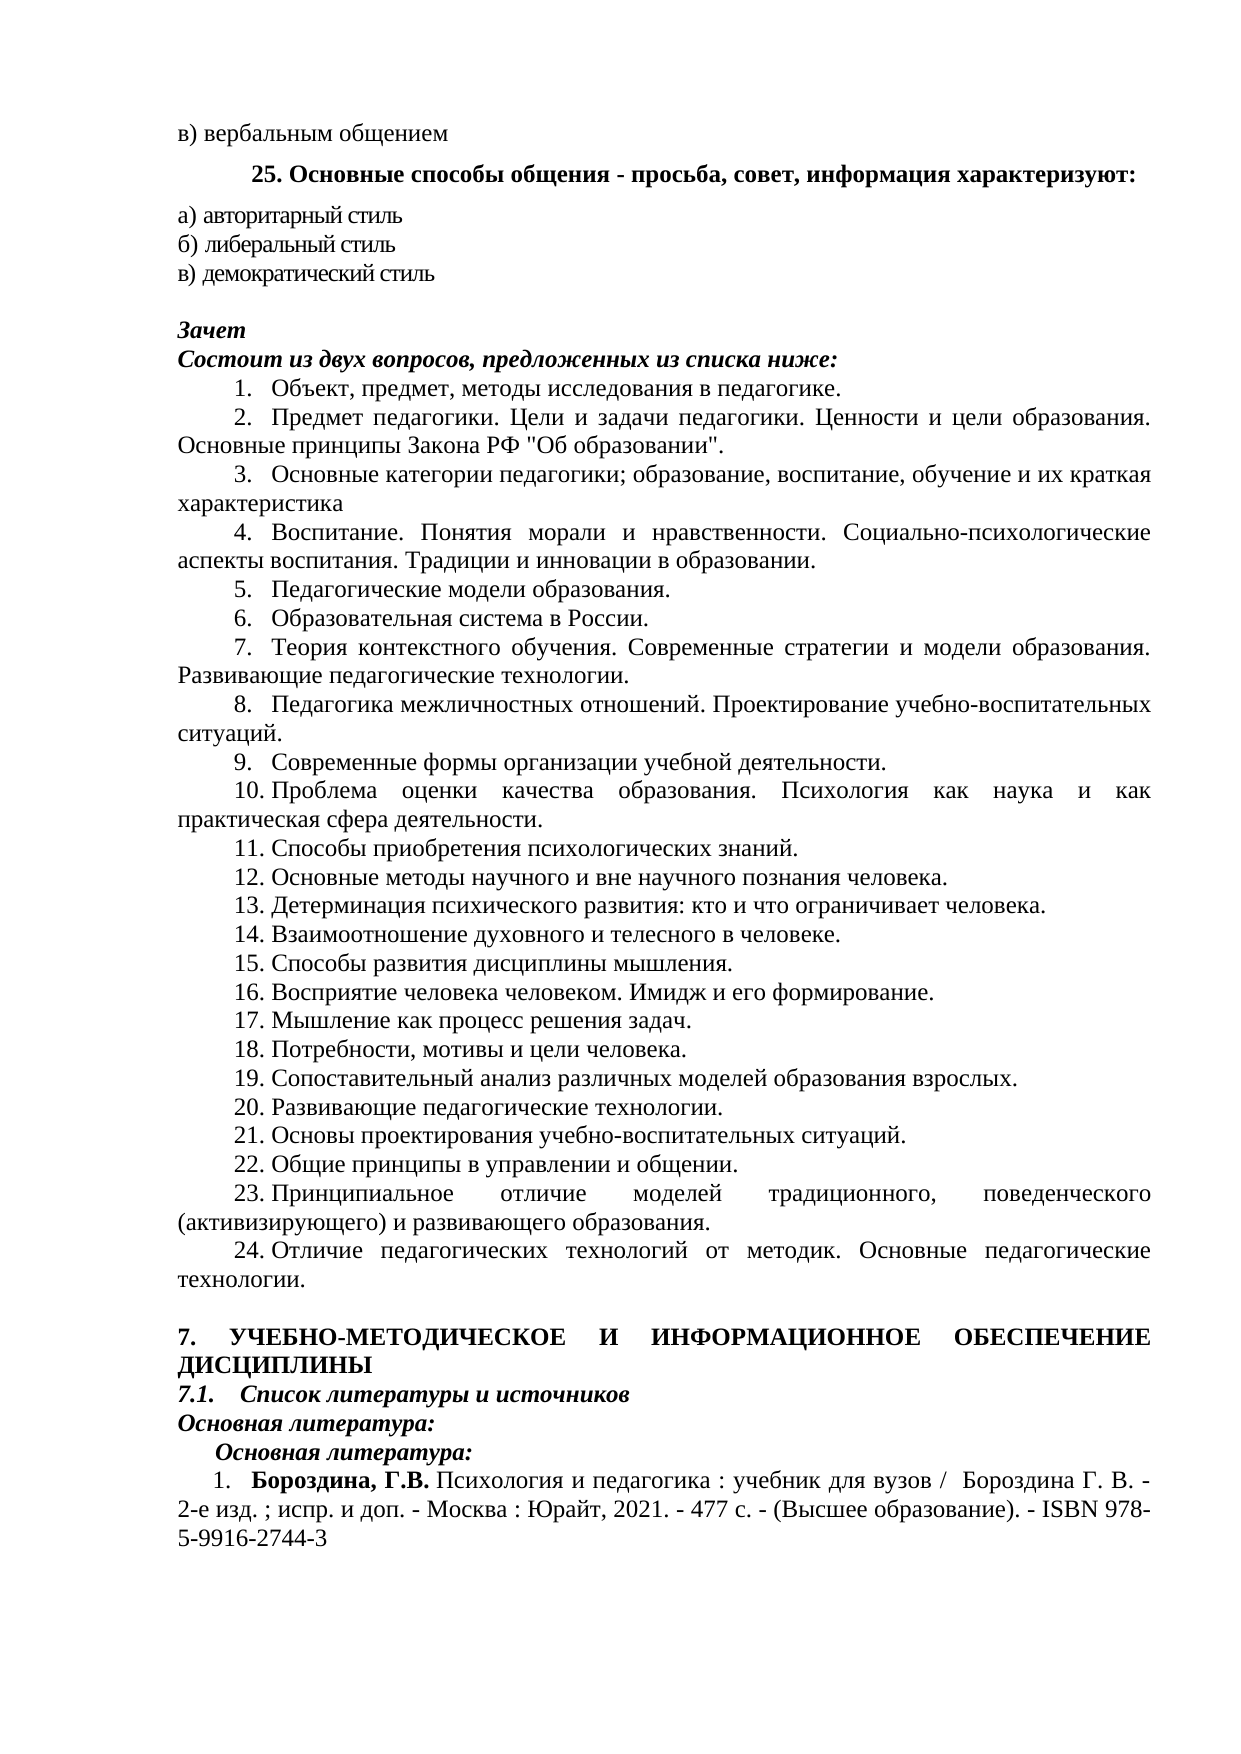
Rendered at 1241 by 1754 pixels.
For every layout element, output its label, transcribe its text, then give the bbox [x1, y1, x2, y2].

list Общие принципы в управлении и общении. [177, 1149, 1152, 1178]
list Взаимоотношение духовного и телесного в человеке. [177, 919, 1152, 948]
list Проблема оценки качества образования. Психология как наука и как практическая сфера деятельности. [177, 776, 1152, 833]
list Бороздина, Г.В. Психология и педагогика : учебник для вузов / Бороздина Г. В. - 2-е изд. ; испр. и доп. - Москва : Юрайт, 2021. - 477 с. - (Высшее образование). - ISBN 978-5-9916-2744-3 [177, 1466, 1152, 1552]
list Педагогические модели образования. [177, 574, 1152, 603]
text б) либеральный стиль [177, 229, 1152, 258]
list Образовательная система в России. [177, 603, 1152, 632]
text а) авторитарный стиль [177, 201, 1152, 229]
list Основные методы научного и вне научного познания человека. [177, 862, 1152, 891]
list Принципиальное отличие моделей традиционного, поведенческого (активизирующего) и развивающего образования. [177, 1178, 1152, 1236]
text Основная литература: [215, 1437, 1152, 1466]
text 25. Основные способы общения - просьба, совет, информация характеризуют: [177, 159, 1152, 188]
list Воспитание. Понятия морали и нравственности. Социально-психологические аспекты воспитания. Традиции и инновации в образовании. [177, 517, 1152, 574]
list Основы проектирования учебно-воспитательных ситуаций. [177, 1121, 1152, 1149]
list Теория контекстного обучения. Современные стратегии и модели образования. Развивающие педагогические технологии. [177, 632, 1152, 689]
list Отличие педагогических технологий от методик. Основные педагогические технологии. [177, 1236, 1152, 1293]
text 7.1. Список литературы и источников [177, 1379, 1152, 1408]
list Способы развития дисциплины мышления. [177, 948, 1152, 977]
text Зачет [177, 316, 1152, 344]
list Восприятие человека человеком. Имидж и его формирование. [177, 977, 1152, 1006]
list Объект, предмет, методы исследования в педагогике. [177, 373, 1152, 402]
text в) демократический стиль [177, 258, 1152, 287]
list Предмет педагогики. Цели и задачи педагогики. Ценности и цели образования. Основные принципы Закона РФ "Об образовании". [177, 402, 1152, 459]
list Сопоставительный анализ различных моделей образования взрослых. [177, 1063, 1152, 1092]
text в) вербальным общением [177, 118, 1152, 147]
text Состоит из двух вопросов, предложенных из списка ниже: [177, 344, 1152, 373]
list Современные формы организации учебной деятельности. [177, 747, 1152, 776]
list Основные категории педагогики; образование, воспитание, обучение и их краткая характеристика [177, 459, 1152, 517]
text 7. УЧЕБНО-МЕТОДИЧЕСКОЕ И ИНФОРМАЦИОННОЕ ОБЕСПЕЧЕНИЕ ДИСЦИПЛИНЫ [177, 1322, 1152, 1379]
list Потребности, мотивы и цели человека. [177, 1034, 1152, 1063]
list Способы приобретения психологических знаний. [177, 833, 1152, 862]
list Развивающие педагогические технологии. [177, 1092, 1152, 1121]
list Детерминация психического развития: кто и что ограничивает человека. [177, 891, 1152, 919]
text Основная литература: [177, 1408, 1152, 1437]
list Педагогика межличностных отношений. Проектирование учебно-воспитательных ситуаций. [177, 689, 1152, 747]
list Мышление как процесс решения задач. [177, 1006, 1152, 1034]
